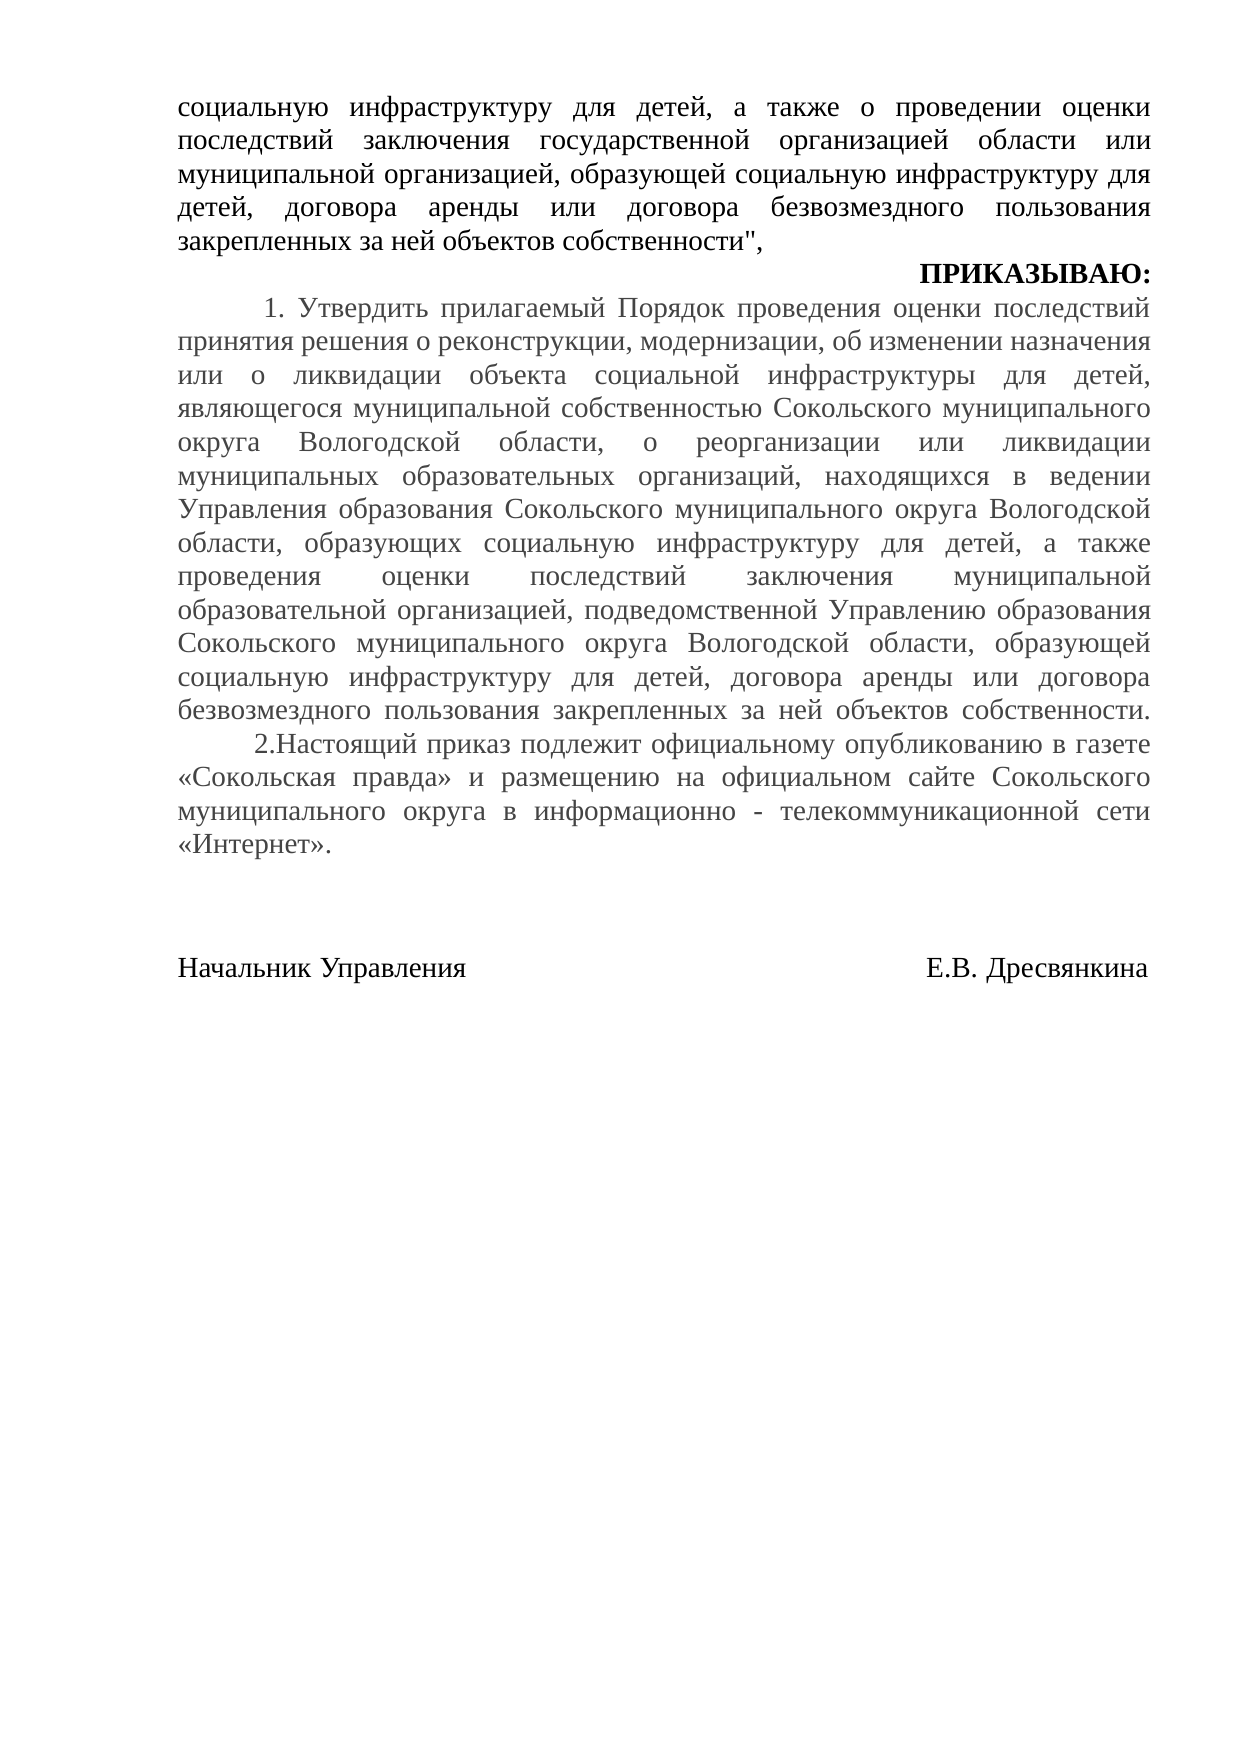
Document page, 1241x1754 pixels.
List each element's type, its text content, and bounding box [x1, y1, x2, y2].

text Начальник Управления Е.В. Дресвянкина [177, 950, 1152, 1012]
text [177, 89, 1152, 256]
text ПРИКАЗЫВАЮ: 1. Утвердить прилагаемый Порядок проведения оценки последствий принятия решения о реконструкции, модернизации, об изменении назначения или о ликвидации объекта социальной инфраструктуры для детей, являющегося муниципальной собственностью Сокольского муниципального округа Вологодской области, о реорганизации или ликвидации муниципальных образовательных организаций, находящихся в ведении Управления образования Сокольского муниципального округа Вологодской области, образующих социальную инфраструктуру для детей, а также проведения оценки последствий заключения муниципальной образовательной организацией, подведомственной Управлению образования Сокольского муниципального округа Вологодской области, образующей социальную инфраструктуру для детей, договора аренды или договора безвозмездного пользования закрепленных за ней объектов собственности. 2.Настоящий приказ подлежит официальному опубликованию в газете «Сокольская правда» и размещению на официальном сайте Сокольского муниципального округа в информационно - телекоммуникационной сети «Интернет». [177, 256, 1152, 860]
